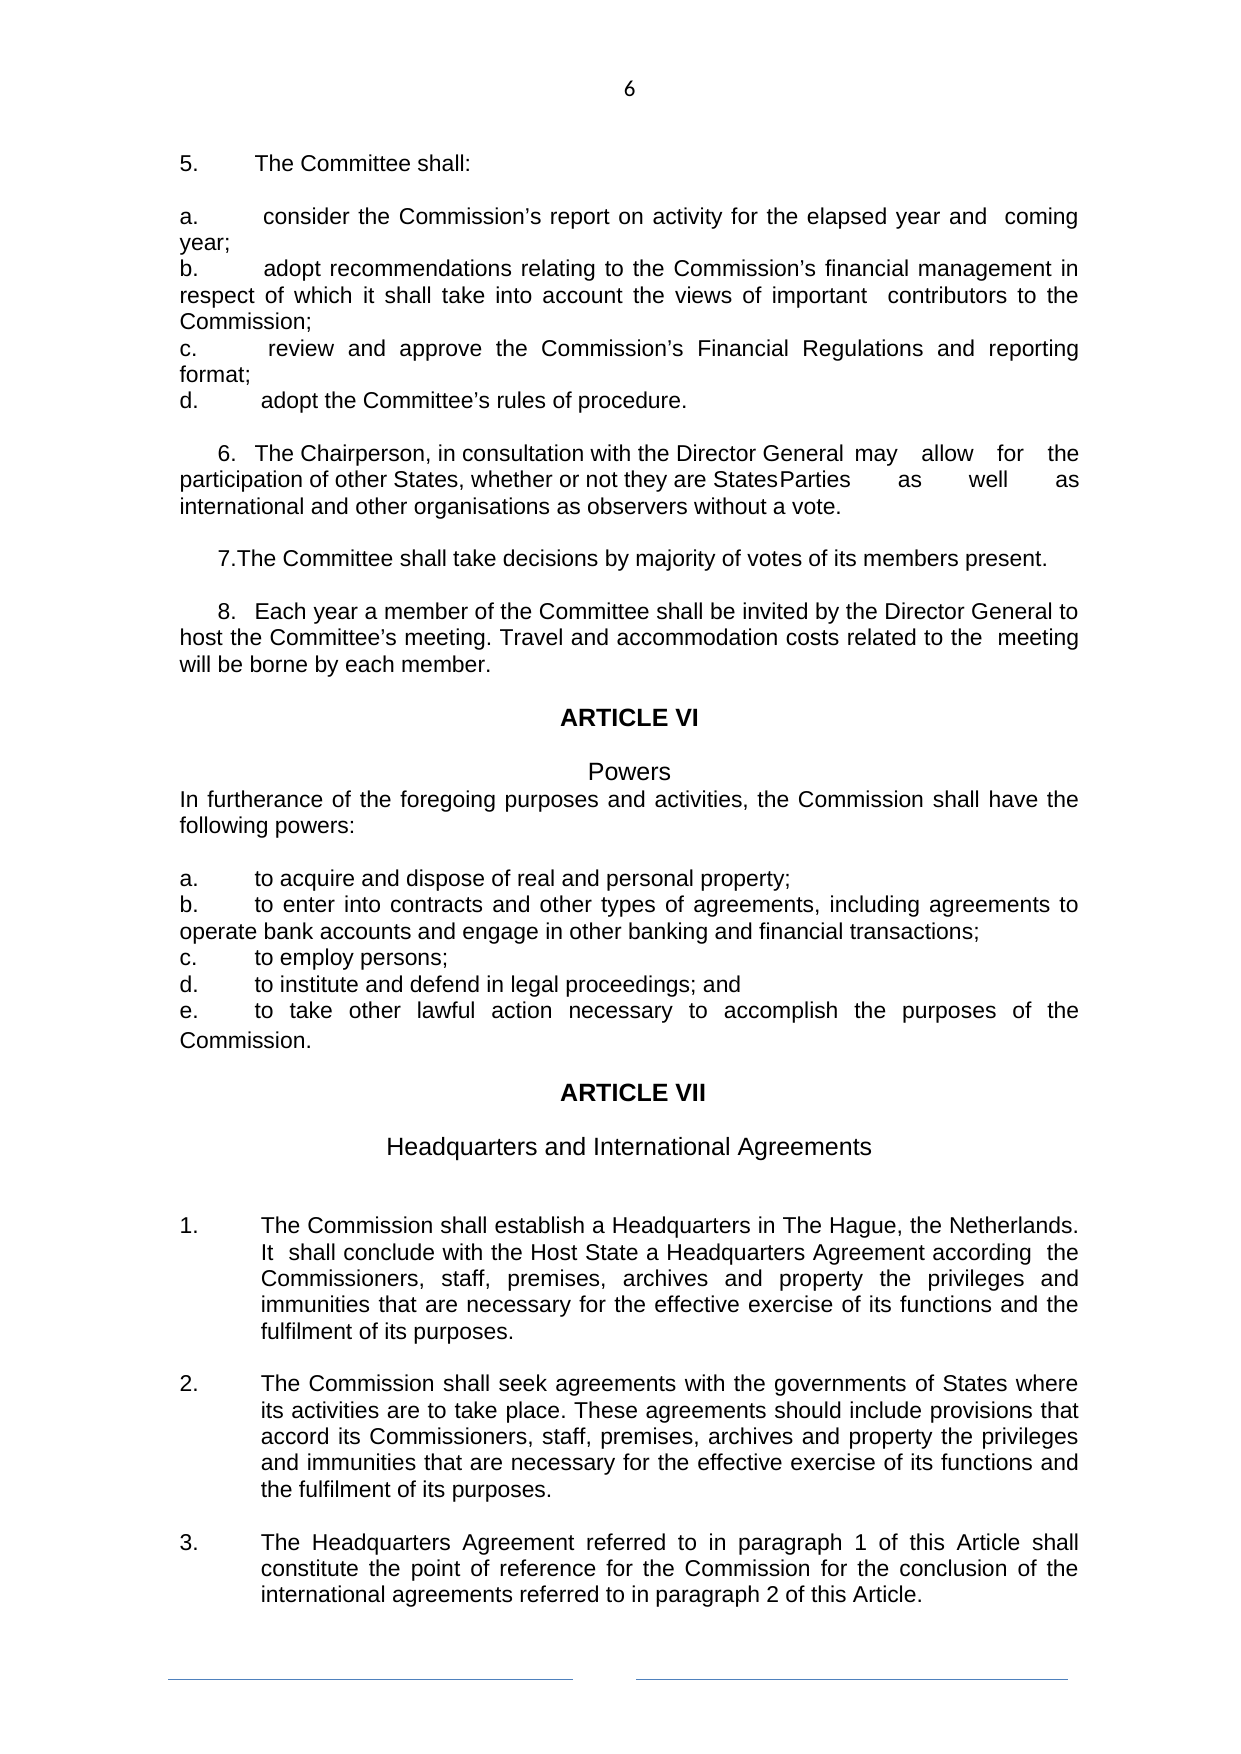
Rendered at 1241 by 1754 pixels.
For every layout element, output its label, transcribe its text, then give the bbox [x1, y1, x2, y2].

text a. consider the Commission’s report on activity for the elapsed year and coming year; [179, 203, 1079, 255]
text In furtherance of the foregoing purposes and activities, the Commission shall have the following powers: [179, 786, 1079, 839]
text c. to employ persons; [179, 944, 1079, 971]
text Powers [179, 757, 1079, 786]
text ARTICLE VII [179, 1078, 1079, 1107]
text e. to take other lawful action necessary to accomplish the purposes of the Commission. [179, 997, 1079, 1053]
text 6. The Chairperson, in consultation with the Director General may allow for the participation of other States, whether or not they are States Parties as well as international and other organisations as observers without a vote. [179, 440, 1079, 519]
list The Commission shall establish a Headquarters in The Hague, the Netherlands. It shall conclude with the Host State a Headquarters Agreement according the Commissioners, staff, premises, archives and property the privileges and immunities that are necessary for the effective exercise of its functions and the fulfilment of its purposes. [179, 1212, 1079, 1344]
text d. adopt the Committee’s rules of procedure. [179, 387, 1079, 413]
text a. to acquire and dispose of real and personal property; [179, 865, 1079, 891]
text c. review and approve the Commission’s Financial Regulations and reporting format; [179, 334, 1079, 387]
text 8. Each year a member of the Committee shall be invited by the Director General to host the Committee’s meeting. Travel and accommodation costs related to the meeting will be borne by each member. [179, 598, 1079, 677]
text d. to institute and defend in legal proceedings; and [179, 971, 1079, 997]
list The Headquarters Agreement referred to in paragraph 1 of this Article shall constitute the point of reference for the Commission for the conclusion of the international agreements referred to in paragraph 2 of this Article. [179, 1528, 1079, 1607]
text 7.The Committee shall take decisions by majority of votes of its members present. [179, 545, 1079, 572]
list The Committee shall: [179, 150, 1079, 176]
text ARTICLE VI [179, 703, 1079, 732]
text Headquarters and International Agreements [179, 1132, 1079, 1161]
list The Commission shall seek agreements with the governments of States where its activities are to take place. These agreements should include provisions that accord its Commissioners, staff, premises, archives and property the privileges and immunities that are necessary for the effective exercise of its functions and the fulfilment of its purposes. [179, 1370, 1079, 1502]
text b. adopt recommendations relating to the Commission’s financial management in respect of which it shall take into account the views of important contributors to the Commission; [179, 255, 1079, 334]
text b. to enter into contracts and other types of agreements, including agreements to operate bank accounts and engage in other banking and financial transactions; [179, 891, 1079, 944]
